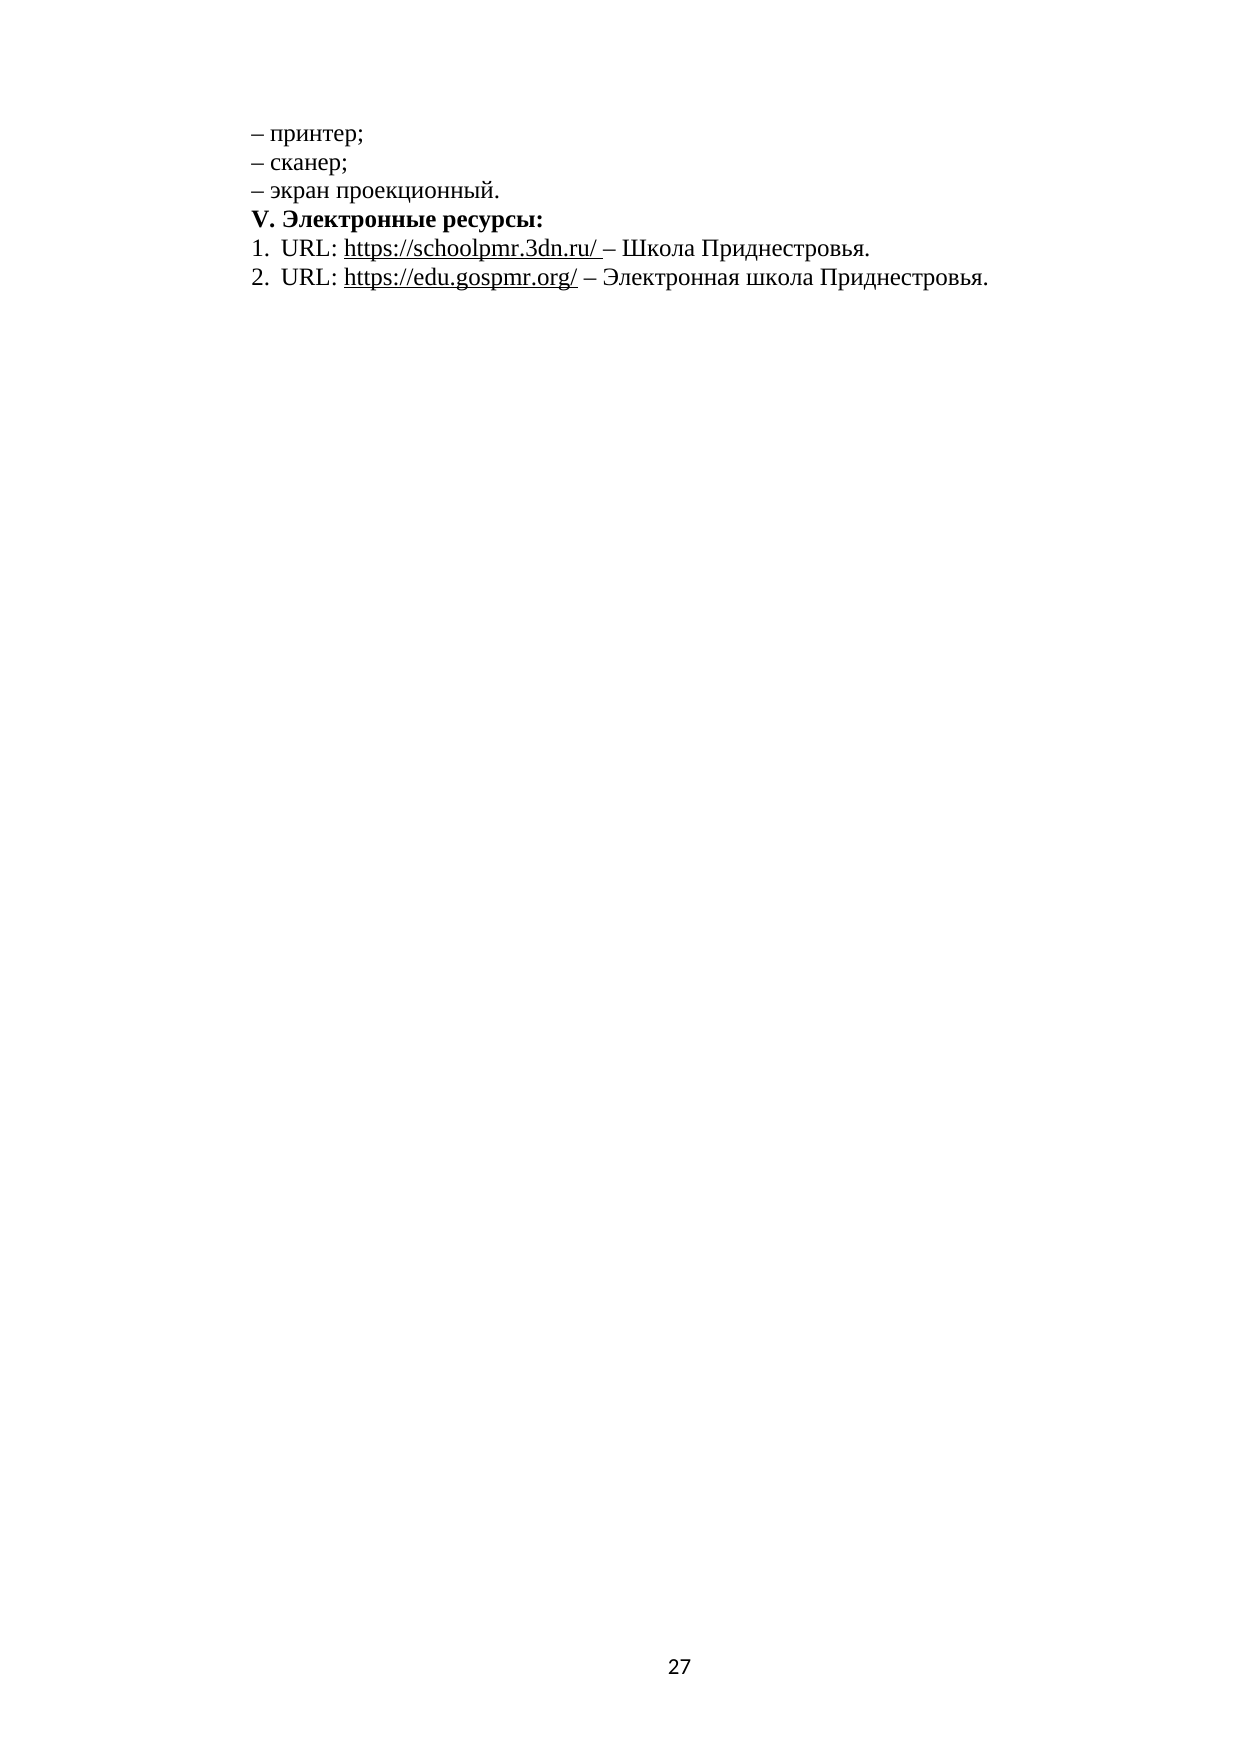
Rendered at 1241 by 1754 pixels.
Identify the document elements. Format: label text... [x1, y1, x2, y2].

text – экран проекционный. [177, 176, 1181, 204]
text V. Электронные ресурсы: [177, 204, 1181, 233]
list URL: https://edu.gospmr.org/ – Электронная школа Приднестровья. [177, 262, 1181, 291]
text – сканер; [177, 147, 1181, 176]
list URL: https://schoolpmr.3dn.ru/ – Школа Приднестровья. [177, 233, 1181, 262]
text – принтер; [177, 118, 1181, 147]
